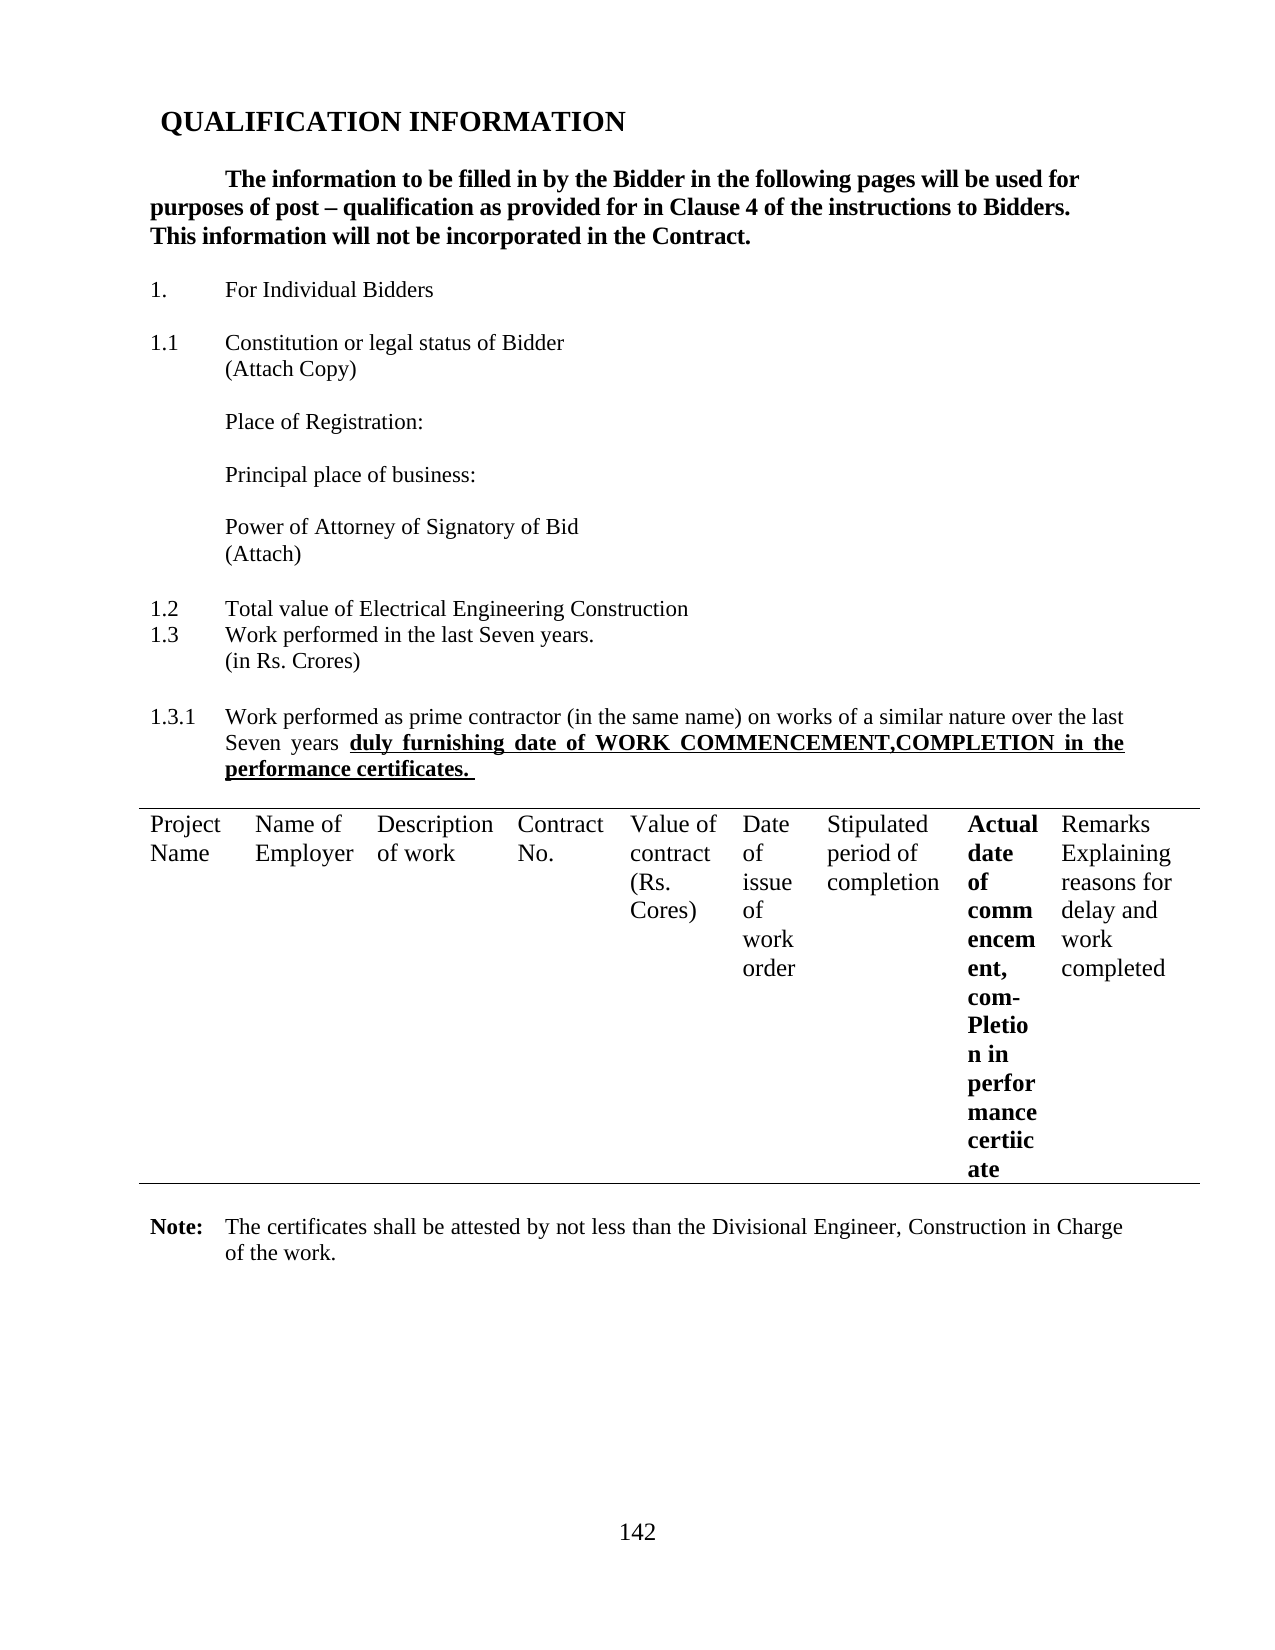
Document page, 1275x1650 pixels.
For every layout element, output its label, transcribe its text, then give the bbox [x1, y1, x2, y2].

list Work performed as prime contractor (in the same name) on works of a similar nature over the last Seven years duly furnishing date of WORK COMMENCEMENT,COMPLETION in the performance certificates. [150, 703, 1125, 782]
text Power of Attorney of Signatory of Bid [225, 513, 1125, 540]
text (Attach Copy) [225, 355, 1125, 382]
text Principal place of business: [225, 461, 1125, 487]
text (in Rs. Crores) [225, 648, 1125, 674]
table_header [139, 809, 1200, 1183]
list Total value of Electrical Engineering Construction [150, 595, 1125, 621]
text Place of Registration: [225, 408, 1125, 434]
text The information to be filled in by the Bidder in the following pages will be used for purposes of post – qualification as provided for in Clause 4 of the instructions to Bidders. This information will not be incorporated in the Contract. [150, 164, 1125, 250]
text QUALIFICATION INFORMATION [150, 104, 1125, 137]
text Note: The certificates shall be attested by not less than the Divisional Engineer, Construction in Charge of the work. [150, 1213, 1125, 1265]
list Constitution or legal status of Bidder [150, 329, 1125, 355]
list For Individual Bidders [150, 276, 1125, 303]
text (Attach) [225, 540, 1125, 566]
list Work performed in the last Seven years. [150, 621, 1125, 648]
